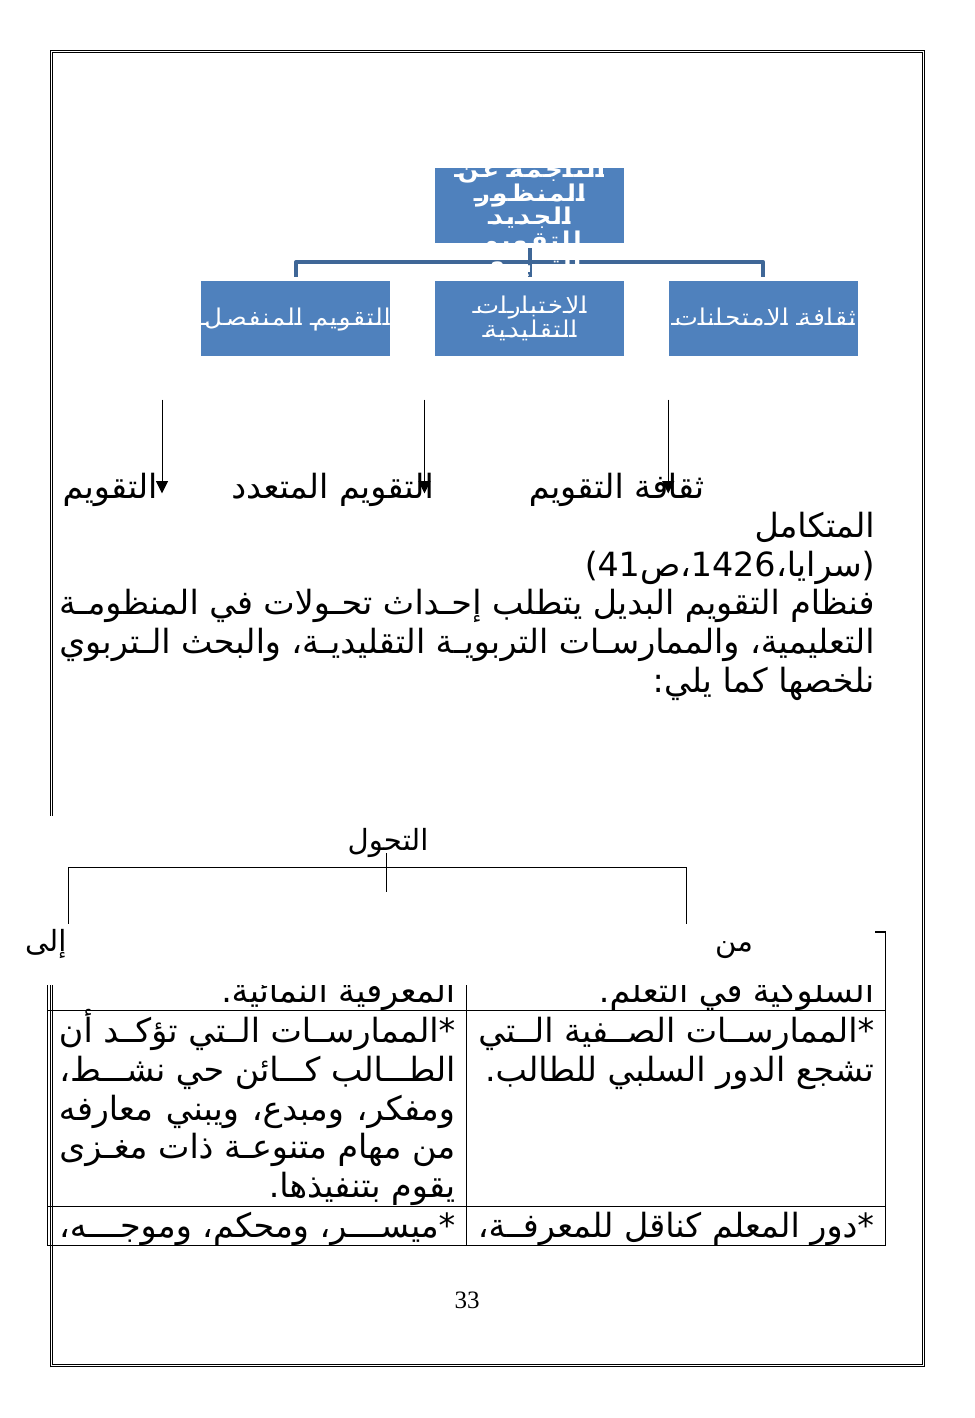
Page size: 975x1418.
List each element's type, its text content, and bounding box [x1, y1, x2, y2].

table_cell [467, 1207, 885, 1245]
table_header *الاستناد إلى مبادئ النظرية السلوكية في التعلم. [467, 985, 635, 1010]
text ثقافة التقويم التقويم المتعدد التقويم المتكامل [59, 467, 874, 545]
table_cell *الممارسات التي تؤكد أن الطالب كائن حي نشط، ومفكر، ومبدع، ويبني معارفه من مهام متنوعة ذات مغزى يقوم بتنفيذها. [53, 1011, 466, 1206]
table_cell *الممارسات الصفية التي تشجع الدور السلبي للطالب. [467, 1011, 885, 1206]
table_header *الاستناد إلى مبادئ النظرية السلوكية في التعلم. [801, 933, 885, 1010]
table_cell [53, 1207, 466, 1245]
table_header *الاستناد إلى مبادئ النظرية السلوكية في التعلم. [615, 985, 817, 1010]
table_header *النظرية البنائية والعمليات المعرفية النمائية. [53, 985, 439, 1010]
text فنظام التقويم البديل يتطلب إحداث تحولات في المنظومة التعليمية، والممارسات التربوية التقليدية، والبحث التربوي نلخصها كما يلي: [59, 584, 874, 700]
text (سرايا،1426،ص41) [59, 545, 874, 584]
